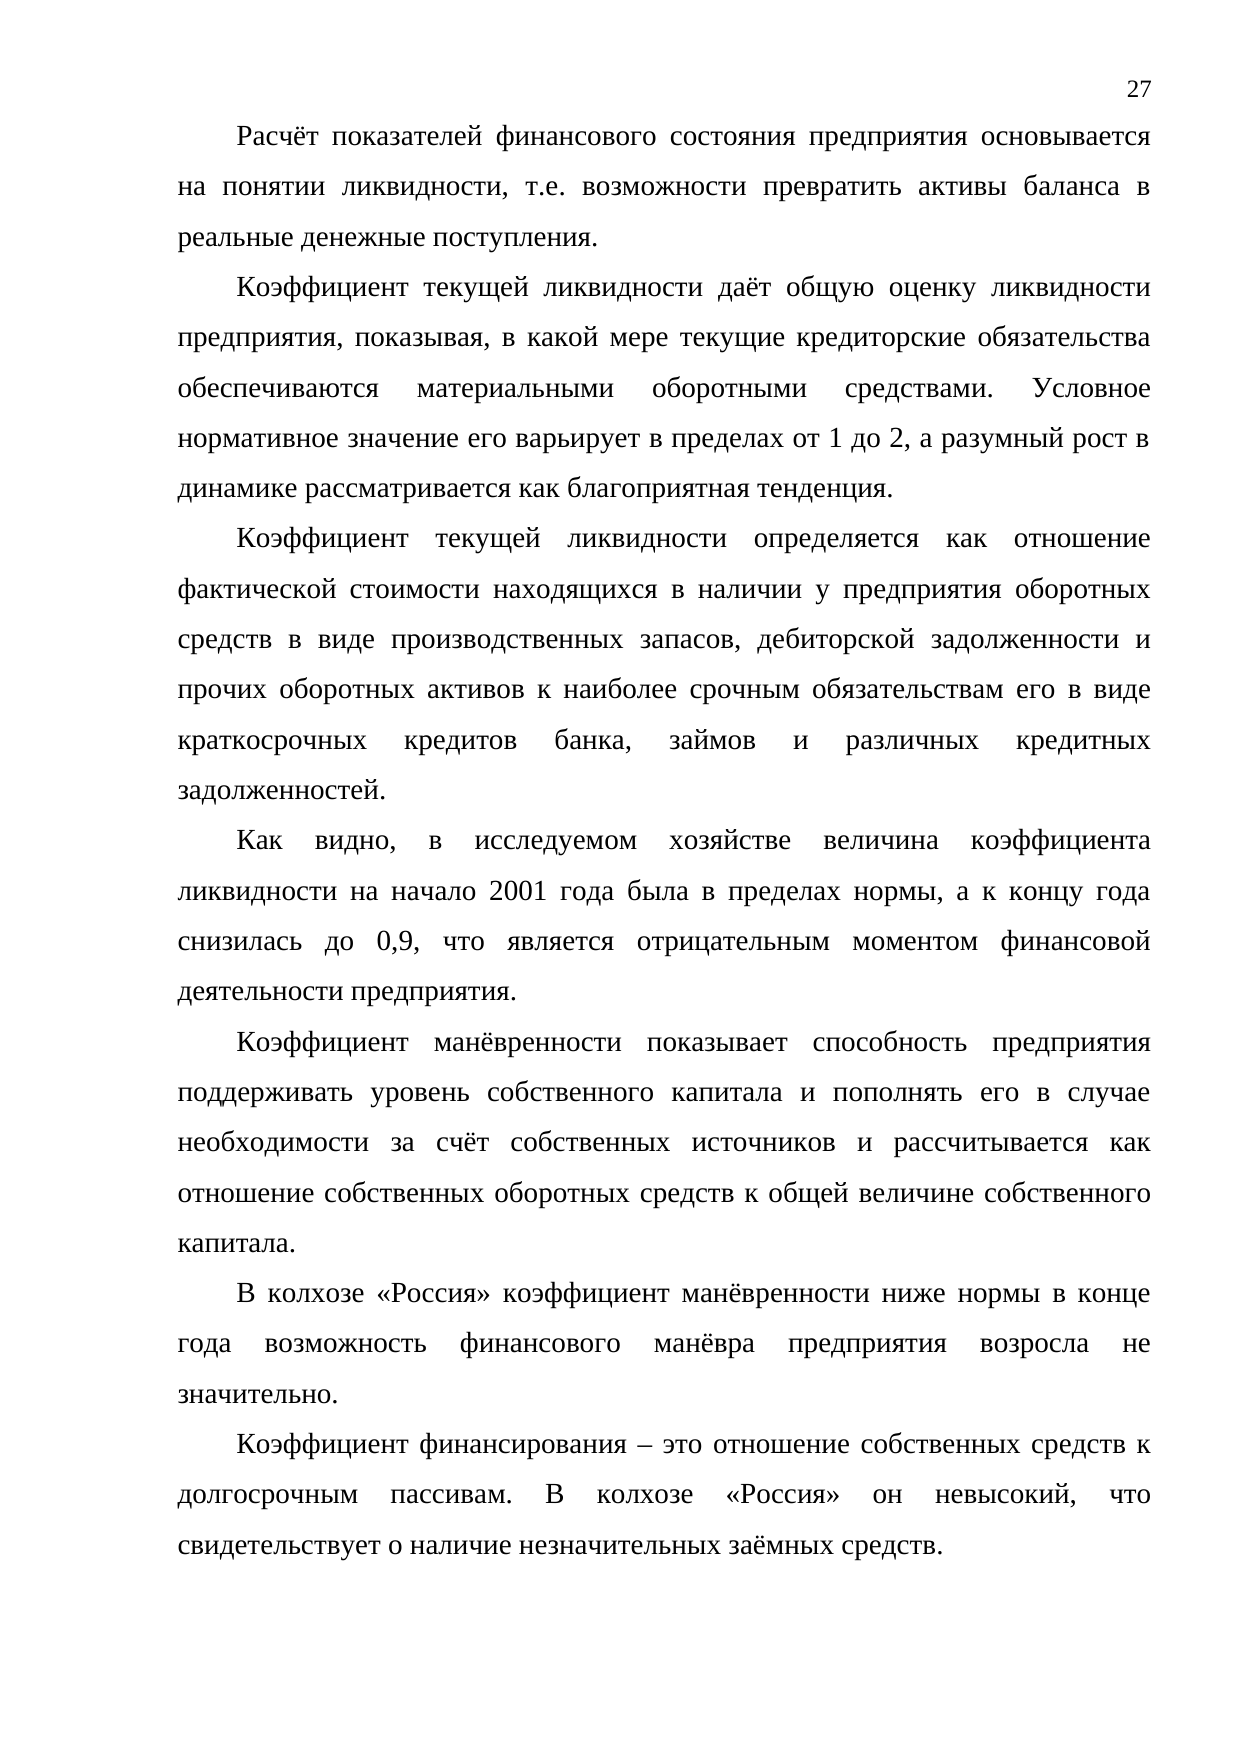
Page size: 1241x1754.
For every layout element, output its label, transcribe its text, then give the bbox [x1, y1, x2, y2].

text Как видно, в исследуемом хозяйстве величина коэффициента ликвидности на начало 2001 года была в пределах нормы, а к концу года снизилась до 0,9, что является отрицательным моментом финансовой деятельности предприятия. [177, 822, 1152, 1007]
text Коэффициент манёвренности показывает способность предприятия поддерживать уровень собственного капитала и пополнять его в случае необходимости за счёт собственных источников и рассчитывается как отношение собственных оборотных средств к общей величине собственного капитала. [177, 1024, 1152, 1258]
text В колхозе «Россия» коэффициент манёвренности ниже нормы в конце года возможность финансового манёвра предприятия возросла не значительно. [177, 1275, 1152, 1409]
text Расчёт показателей финансового состояния предприятия основывается на понятии ликвидности, т.е. возможности превратить активы баланса в реальные денежные поступления. [177, 118, 1152, 252]
text Коэффициент текущей ликвидности даёт общую оценку ликвидности предприятия, показывая, в какой мере текущие кредиторские обязательства обеспечиваются материальными оборотными средствами. Условное нормативное значение его варьирует в пределах от 1 до 2, а разумный рост в динамике рассматривается как благоприятная тенденция. [177, 269, 1152, 504]
text Коэффициент текущей ликвидности определяется как отношение фактической стоимости находящихся в наличии у предприятия оборотных средств в виде производственных запасов, дебиторской задолженности и прочих оборотных активов к наиболее срочным обязательствам его в виде краткосрочных кредитов банка, займов и различных кредитных задолженностей. [177, 521, 1152, 806]
text Коэффициент финансирования – это отношение собственных средств к долгосрочным пассивам. В колхозе «Россия» он невысокий, что свидетельствует о наличие незначительных заёмных средств. [177, 1426, 1152, 1560]
